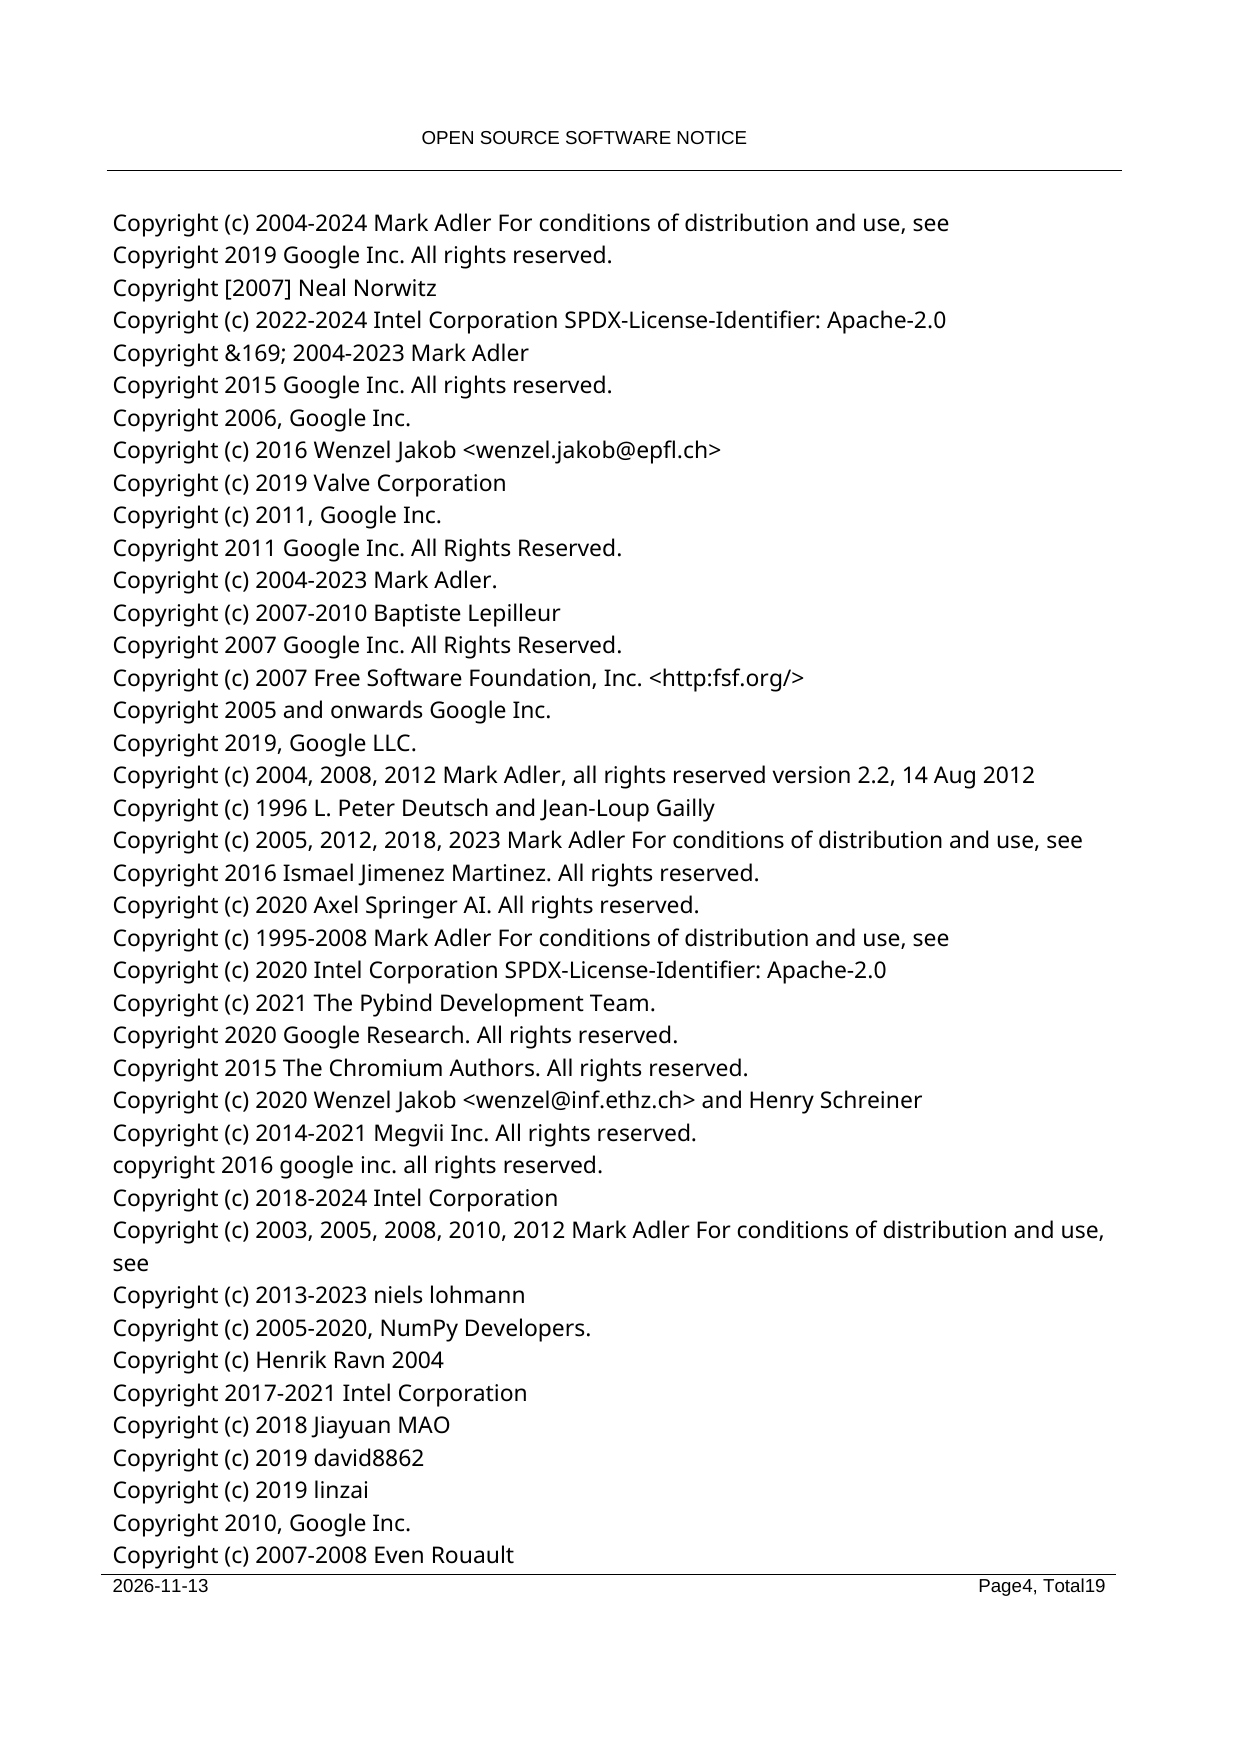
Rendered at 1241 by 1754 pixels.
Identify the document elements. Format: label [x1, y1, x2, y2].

text [112, 206, 1128, 1571]
